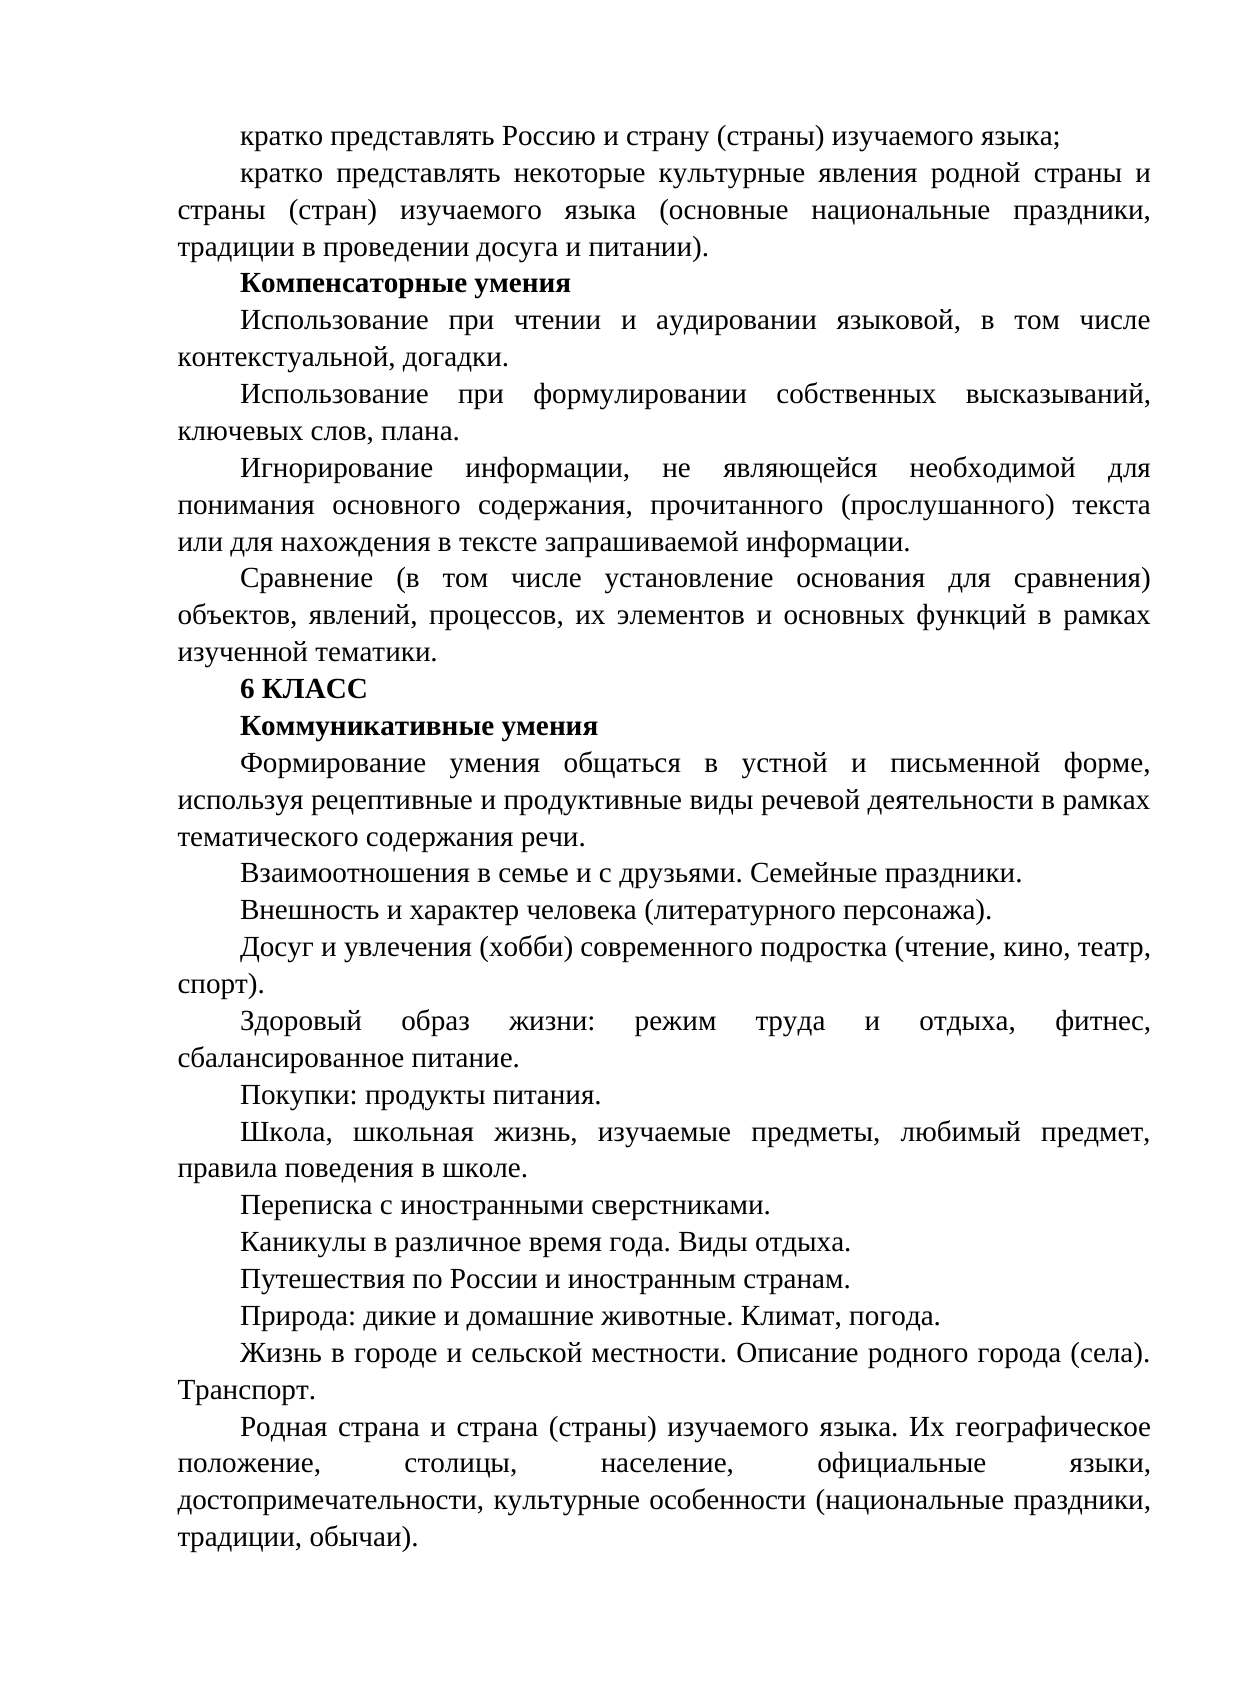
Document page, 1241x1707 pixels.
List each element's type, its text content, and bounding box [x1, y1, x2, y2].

text Здоровый образ жизни: режим труда и отдыха, фитнес, сбалансированное питание. [177, 1003, 1152, 1073]
text 6 КЛАСС [177, 671, 1152, 705]
text Использование при формулировании собственных высказываний, ключевых слов, плана. [177, 376, 1152, 447]
text Формирование умения общаться в устной и письменной форме, используя рецептивные и продуктивные виды речевой деятельности в рамках тематического содержания речи. [177, 745, 1152, 852]
text Покупки: продукты питания. [177, 1077, 1152, 1110]
text Использование при чтении и аудировании языковой, в том числе контекстуальной, догадки. [177, 302, 1152, 373]
text Путешествия по России и иностранным странам. [177, 1261, 1152, 1295]
text Родная страна и страна (страны) изучаемого языка. Их географическое положение, столицы, население, официальные языки, достопримечательности, культурные особенности (национальные праздники, традиции, обычаи). [177, 1409, 1152, 1553]
text Компенсаторные умения [177, 266, 1152, 299]
text Жизнь в городе и сельской местности. Описание родного города (села). Транспорт. [177, 1335, 1152, 1405]
text Сравнение (в том числе установление основания для сравнения) объектов, явлений, процессов, их элементов и основных функций в рамках изученной тематики. [177, 561, 1152, 668]
text Природа: дикие и домашние животные. Климат, погода. [177, 1298, 1152, 1332]
text Школа, школьная жизнь, изучаемые предметы, любимый предмет, правила поведения в школе. [177, 1114, 1152, 1184]
text Игнорирование информации, не являющейся необходимой для понимания основного содержания, прочитанного (прослушанного) текста или для нахождения в тексте запрашиваемой информации. [177, 450, 1152, 557]
text кратко представлять Россию и страну (страны) изучаемого языка; [177, 118, 1152, 152]
text Переписка с иностранными сверстниками. [177, 1187, 1152, 1221]
text кратко представлять некоторые культурные явления родной страны и страны (стран) изучаемого языка (основные национальные праздники, традиции в проведении досуга и питании). [177, 155, 1152, 262]
text Коммуникативные умения [177, 708, 1152, 742]
text Взаимоотношения в семье и с друзьями. Семейные праздники. [177, 856, 1152, 889]
text Каникулы в различное время года. Виды отдыха. [177, 1224, 1152, 1258]
text Внешность и характер человека (литературного персонажа). [177, 892, 1152, 926]
text Досуг и увлечения (хобби) современного подростка (чтение, кино, театр, спорт). [177, 929, 1152, 1000]
